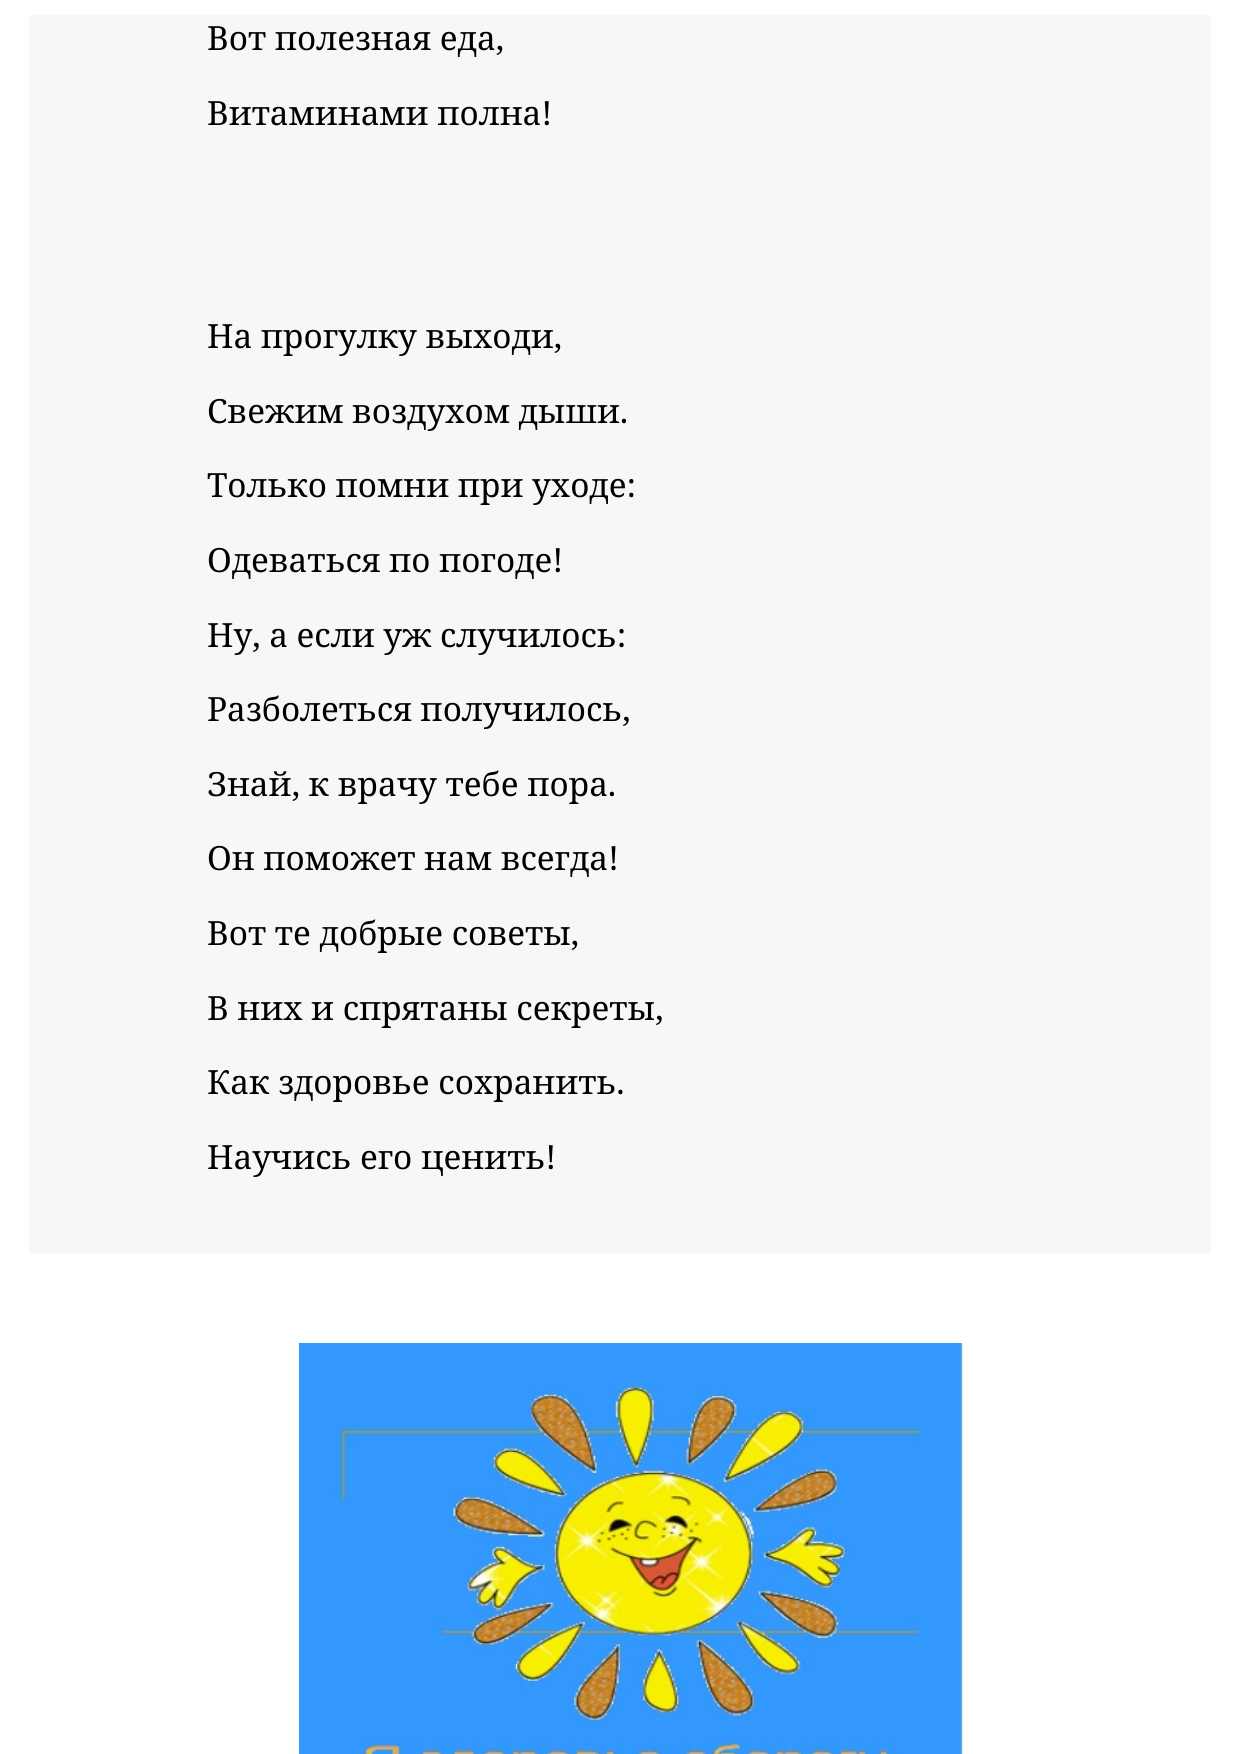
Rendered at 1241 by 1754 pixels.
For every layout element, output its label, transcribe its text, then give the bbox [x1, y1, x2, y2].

text На прогулку выходи, [29, 313, 1211, 358]
text Научись его ценить! [29, 1133, 1211, 1179]
text Знай, к врачу тебе пора. [29, 761, 1211, 806]
text Вот полезная еда, [29, 15, 1211, 60]
text Витаминами полна! [29, 89, 1211, 135]
text Одеваться по погоде! [29, 537, 1211, 582]
text Как здоровье сохранить. [29, 1059, 1211, 1104]
text Ну, а если уж случилось: [29, 611, 1211, 657]
text Он поможет нам всегда! [29, 835, 1211, 881]
text Только помни при уходе: [29, 462, 1211, 508]
text Свежим воздухом дыши. [29, 388, 1211, 433]
picture [299, 1343, 963, 1754]
text В них и спрятаны секреты, [29, 984, 1211, 1030]
text Вот те добрые советы, [29, 910, 1211, 955]
text Разболеться получилось, [29, 686, 1211, 731]
